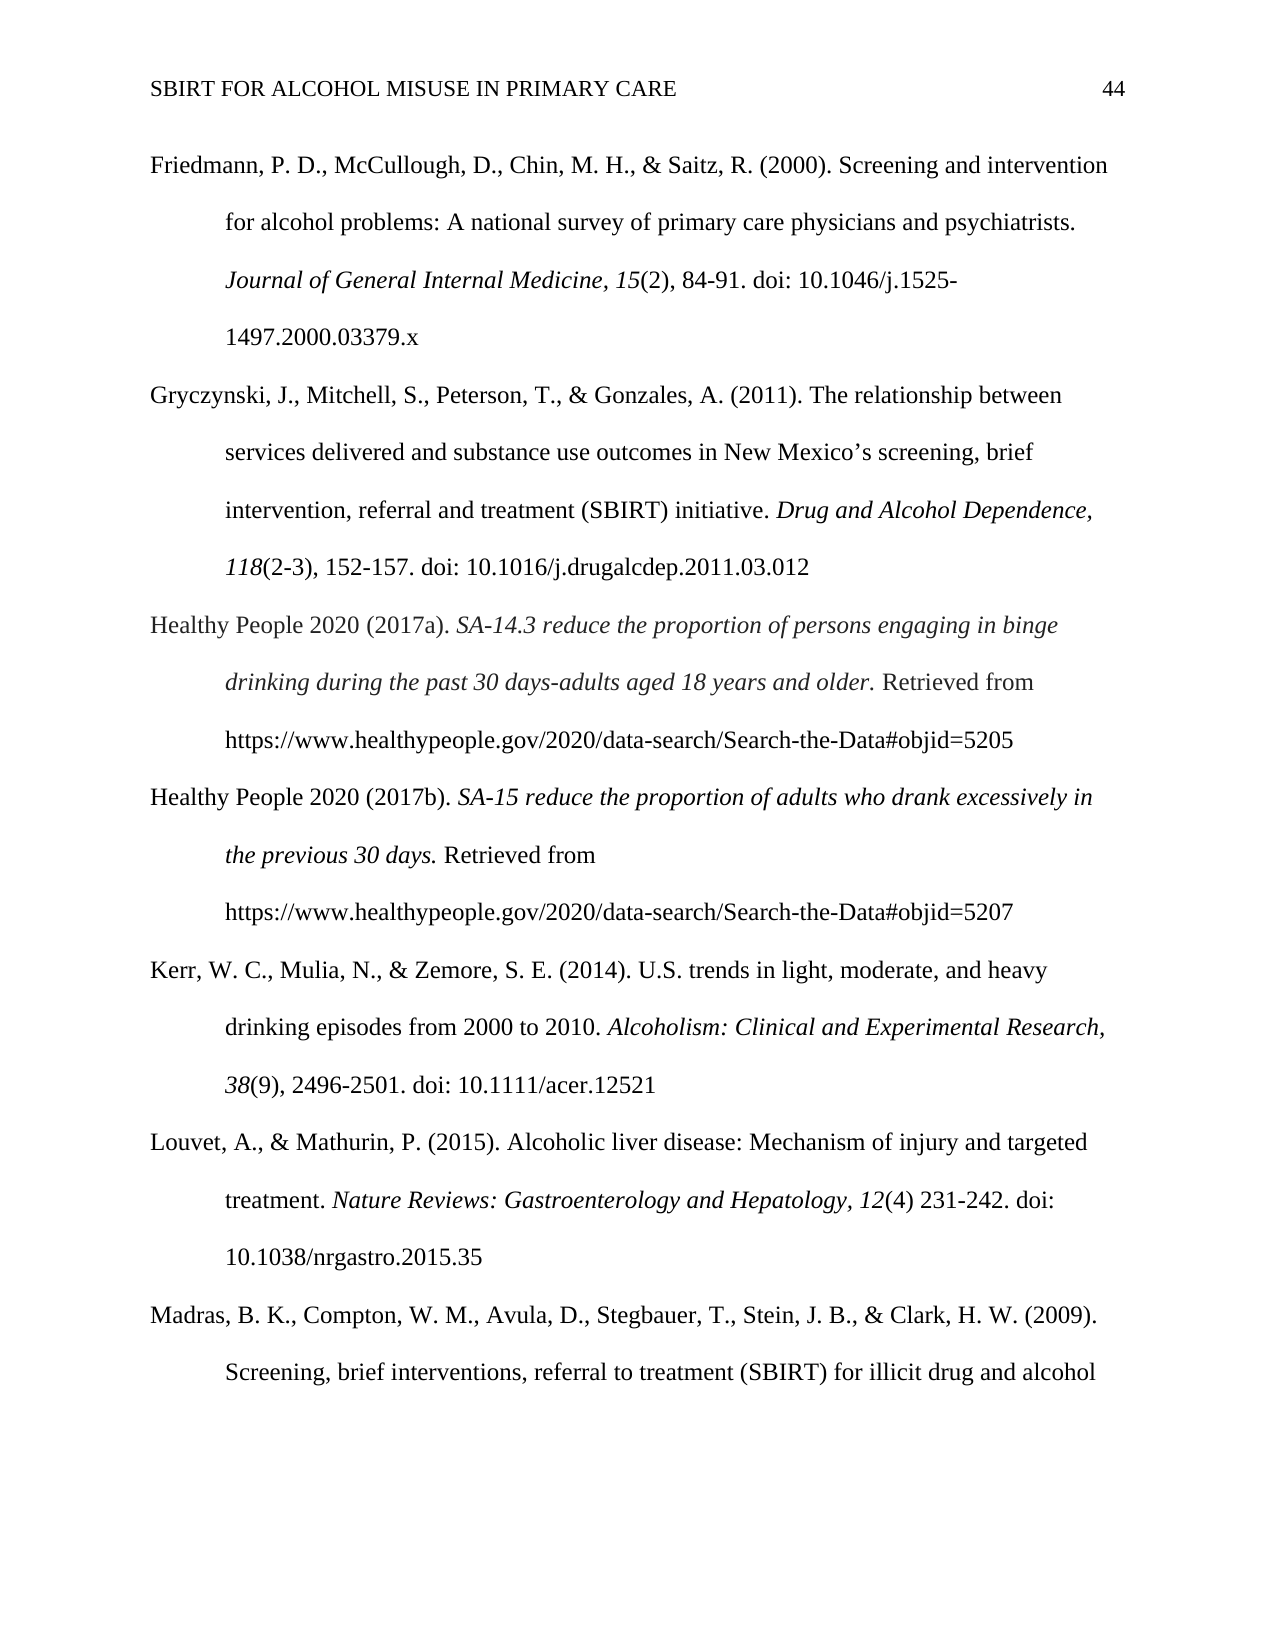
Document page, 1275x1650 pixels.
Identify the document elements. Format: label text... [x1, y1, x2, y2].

text Friedmann, P. D., McCullough, D., Chin, M. H., & Saitz, R. (2000). Screening and intervention for alcohol problems: A national survey of primary care physicians and psychiatrists. Journal of General Internal Medicine, 15(2), 84-91. doi: 10.1046/j.1525-1497.2000.03379.x [150, 150, 1125, 351]
text Gryczynski, J., Mitchell, S., Peterson, T., & Gonzales, A. (2011). The relationship between services delivered and substance use outcomes in New Mexico’s screening, brief intervention, referral and treatment (SBIRT) initiative. Drug and Alcohol Dependence, 118(2-3), 152-157. doi: 10.1016/j.drugalcdep.2011.03.012 [150, 380, 1125, 581]
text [150, 1300, 1125, 1386]
text Healthy People 2020 (2017a). SA-14.3 reduce the proportion of persons engaging in binge drinking during the past 30 days-adults aged 18 years and older. Retrieved from https://www.healthypeople.gov/2020/data-search/Search-the-Data#objid=5205 [150, 610, 1125, 754]
text Kerr, W. C., Mulia, N., & Zemore, S. E. (2014). U.S. trends in light, moderate, and heavy drinking episodes from 2000 to 2010. Alcoholism: Clinical and Experimental Research, 38(9), 2496-2501. doi: 10.1111/acer.12521 [150, 955, 1125, 1099]
text Louvet, A., & Mathurin, P. (2015). Alcoholic liver disease: Mechanism of injury and targeted treatment. Nature Reviews: Gastroenterology and Hepatology, 12(4) 231-242. doi: 10.1038/nrgastro.2015.35 [150, 1127, 1125, 1271]
text Healthy People 2020 (2017b). SA-15 reduce the proportion of adults who drank excessively in the previous 30 days. Retrieved from https://www.healthypeople.gov/2020/data-search/Search-the-Data#objid=5207 [150, 782, 1125, 926]
